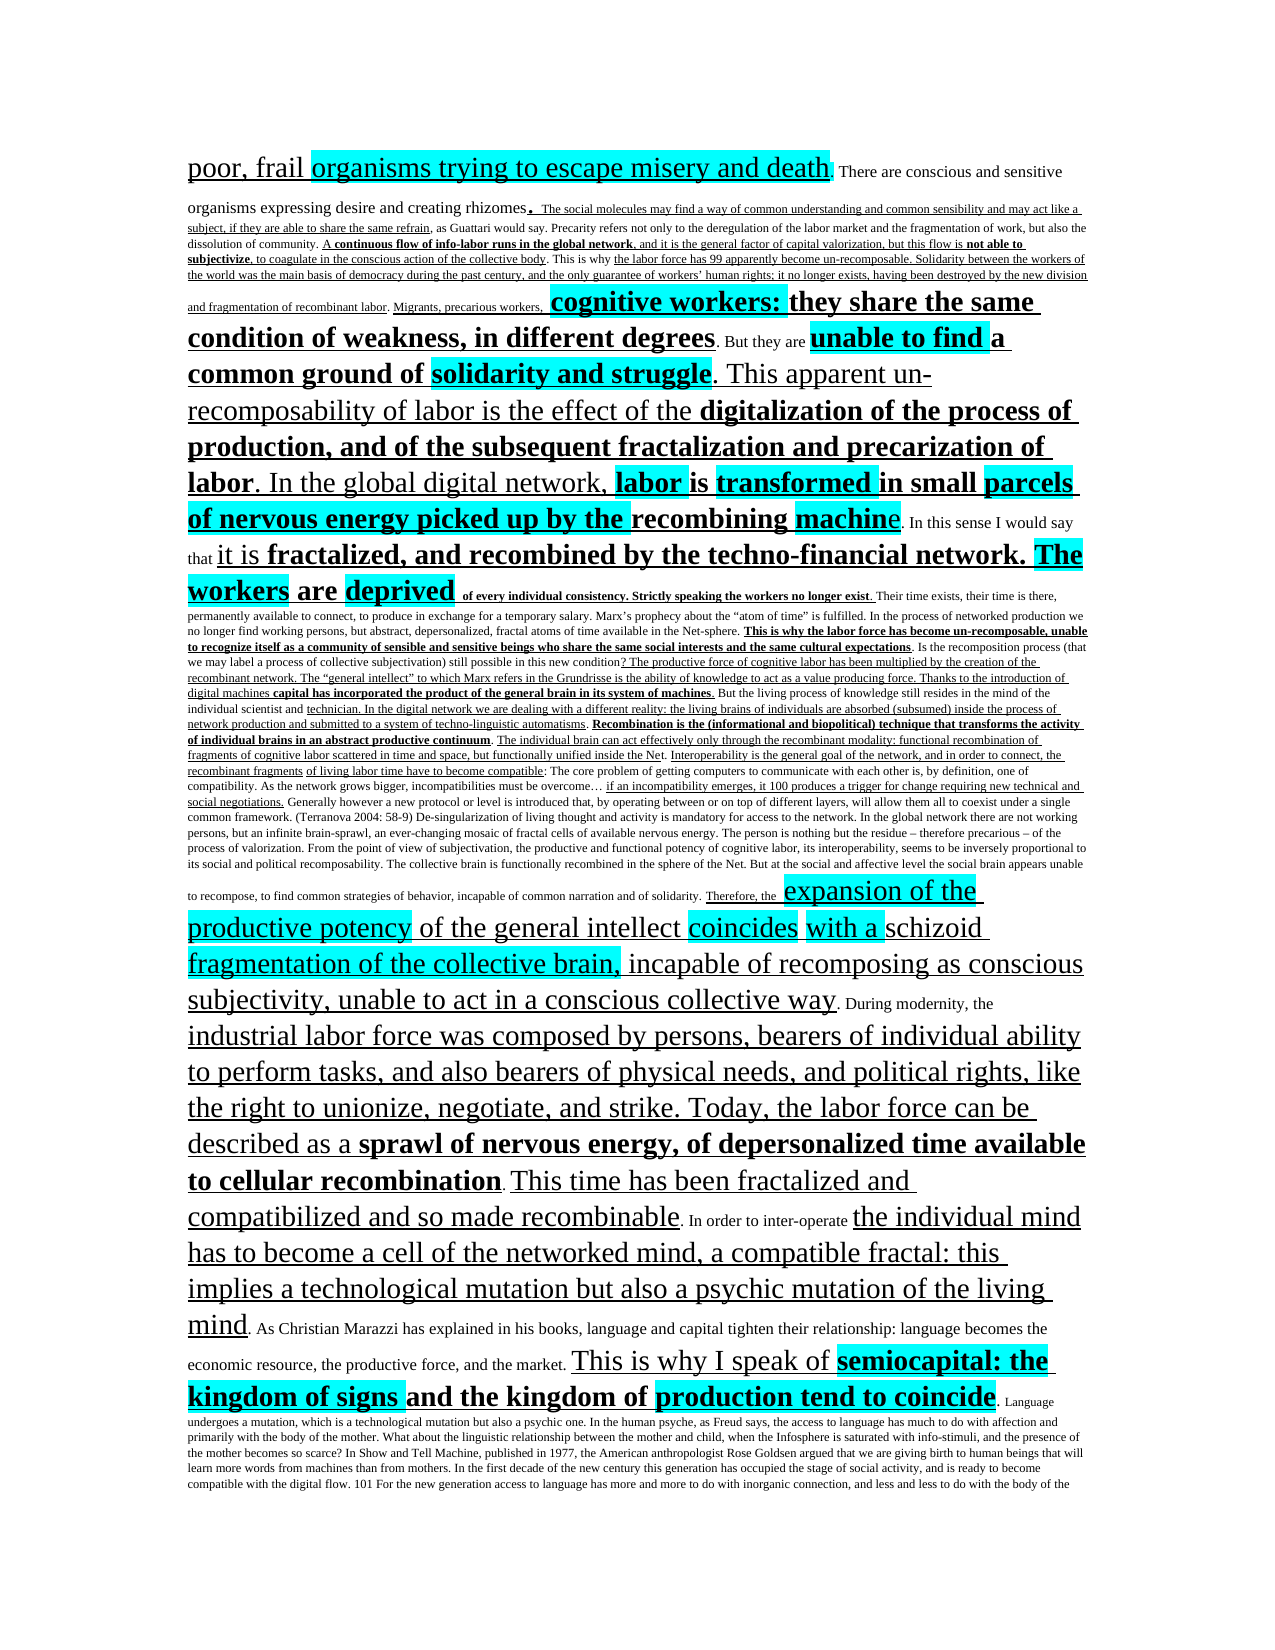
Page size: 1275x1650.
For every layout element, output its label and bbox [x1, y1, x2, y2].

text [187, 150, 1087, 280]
text [187, 281, 1087, 1491]
